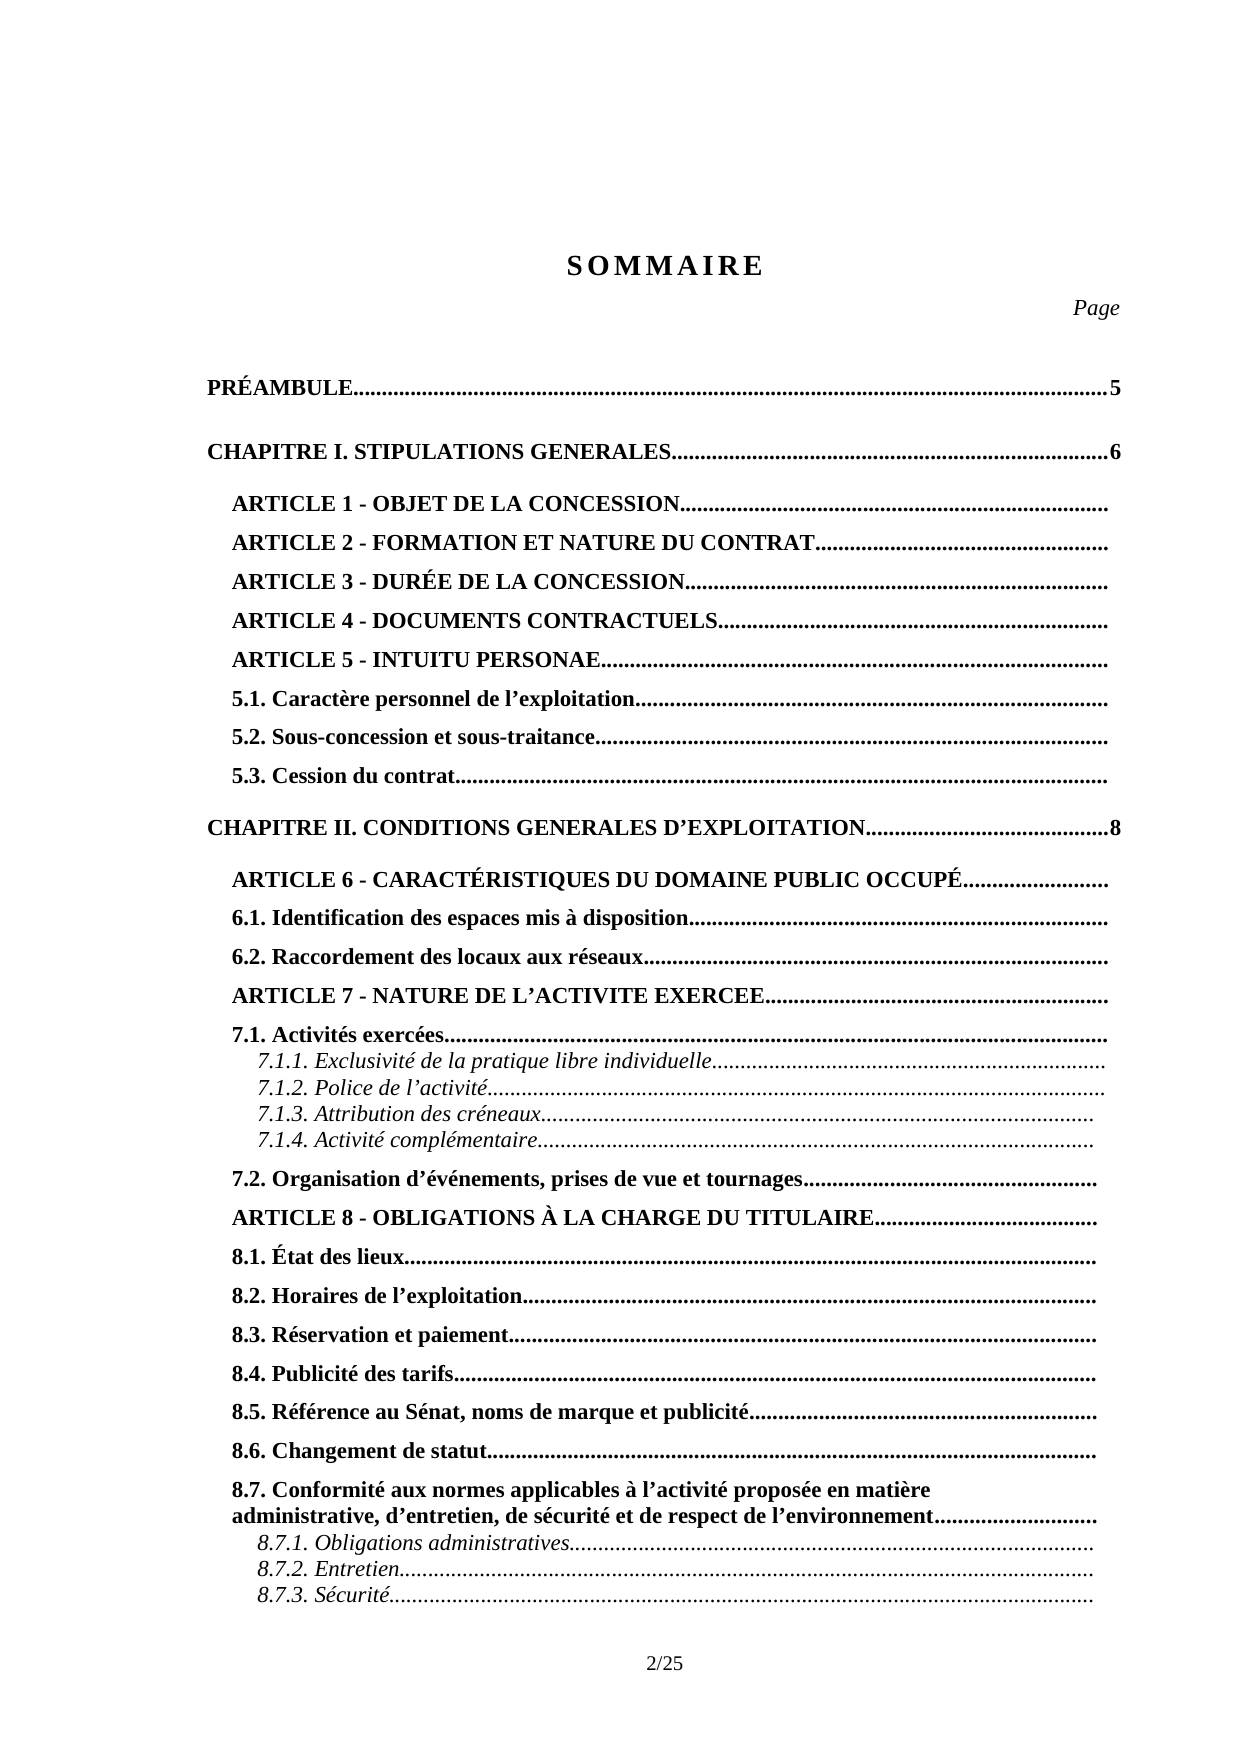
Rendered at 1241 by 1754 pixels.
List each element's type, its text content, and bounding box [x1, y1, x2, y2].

text ARTICLE 7 - NATURE DE L’ACTIVITE EXERCEE 9 [232, 982, 1075, 1008]
text 7.1.2. Police de l’activité 9 [257, 1074, 1075, 1100]
text 8.2. Horaires de l’exploitation 11 [232, 1282, 1075, 1308]
text 7.2. Organisation d’événements, prises de vue et tournages 10 [232, 1165, 1075, 1192]
text ARTICLE 4 - DOCUMENTS CONTRACTUELS 6 [232, 607, 1075, 633]
text 5.3. Cession du contrat 7 [232, 762, 1075, 789]
text 7.1.4. Activité complémentaire 10 [257, 1126, 1075, 1153]
text 8.7.1. Obligations administratives 13 [257, 1529, 1075, 1555]
text ARTICLE 5 - INTUITU PERSONAE 7 [232, 646, 1075, 672]
text 8.5. Référence au Sénat, noms de marque et publicité 12 [232, 1398, 1075, 1425]
text ARTICLE 3 - DURÉE DE LA CONCESSION 6 [232, 568, 1075, 594]
text 5.2. Sous-concession et sous-traitance 7 [232, 723, 1075, 750]
text 8.3. Réservation et paiement 12 [232, 1321, 1075, 1347]
text SOMMAIRE [207, 248, 1122, 281]
text ARTICLE 8 - OBLIGATIONS À LA CHARGE DU TITULAIRE 11 [232, 1204, 1075, 1231]
text PRÉAMBULE 5 [207, 374, 1122, 400]
text 6.1. Identification des espaces mis à disposition 8 [232, 904, 1075, 931]
text CHAPITRE I. STIPULATIONS GENERALES 6 [207, 438, 1122, 465]
text 8.7.3. Sécurité 13 [257, 1582, 1075, 1608]
text CHAPITRE II. CONDITIONS GENERALES D’EXPLOITATION 8 [207, 814, 1122, 840]
text 8.7. Conformité aux normes applicables à l’activité proposée en matière administrative, d’entretien, de sécurité et de respect de l’environnement 13 [232, 1476, 1075, 1529]
text 7.1.3. Attribution des créneaux 10 [257, 1100, 1075, 1126]
text 6.2. Raccordement des locaux aux réseaux 9 [232, 943, 1075, 970]
text ARTICLE 6 - CARACTÉRISTIQUES DU DOMAINE PUBLIC OCCUPÉ 8 [232, 866, 1075, 892]
text Page [207, 294, 1122, 320]
text 8.7.2. Entretien 13 [257, 1555, 1075, 1582]
text 7.1.1. Exclusivité de la pratique libre individuelle 9 [257, 1047, 1075, 1074]
text 8.6. Changement de statut 12 [232, 1437, 1075, 1464]
text 5.1. Caractère personnel de l’exploitation 7 [232, 684, 1075, 711]
text ARTICLE 2 - FORMATION ET NATURE DU CONTRAT 6 [232, 529, 1075, 556]
text 7.1. Activités exercées 9 [232, 1021, 1075, 1047]
text 8.1. État des lieux 11 [232, 1243, 1075, 1269]
text ARTICLE 1 - OBJET DE LA CONCESSION 6 [232, 490, 1075, 517]
text 8.4. Publicité des tarifs 12 [232, 1359, 1075, 1386]
